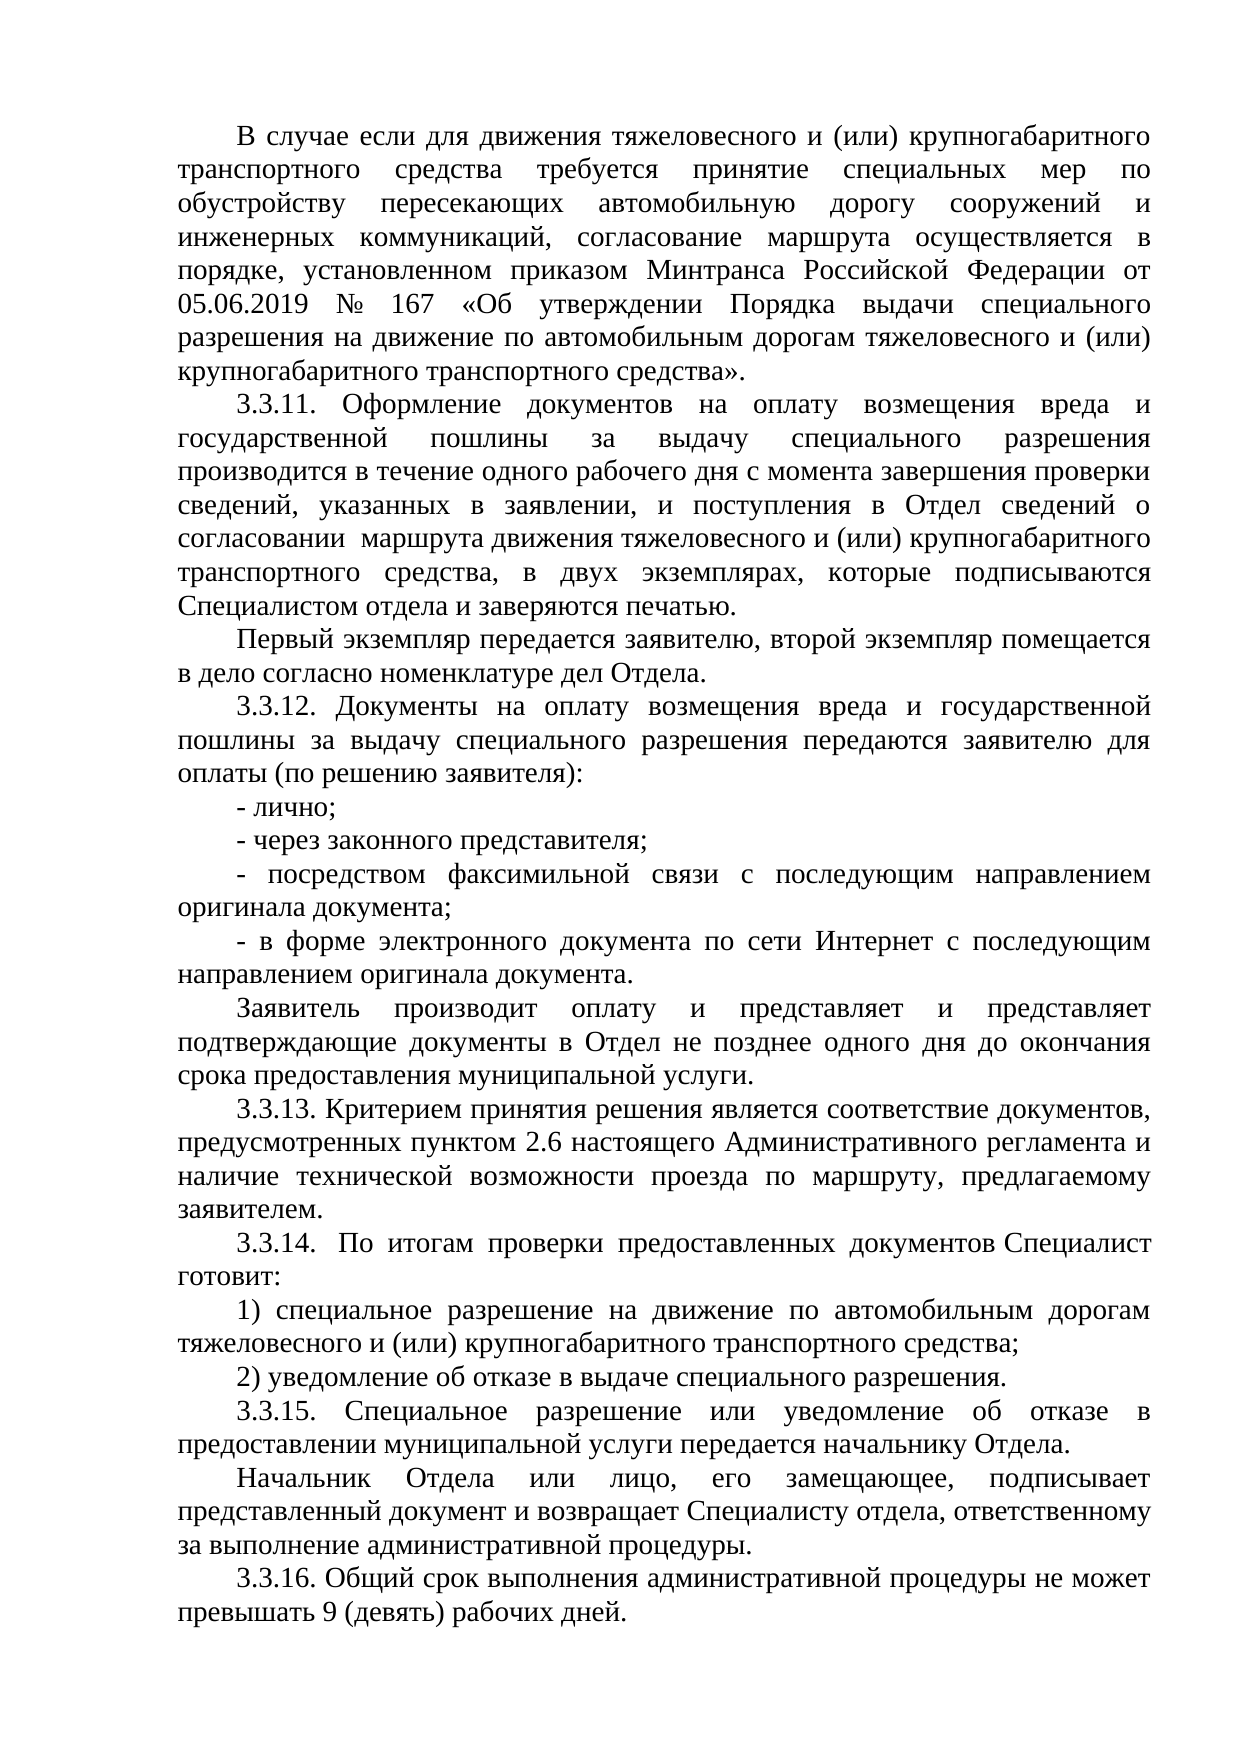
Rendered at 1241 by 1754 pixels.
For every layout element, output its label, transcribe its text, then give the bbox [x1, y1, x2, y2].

text Начальник Отдела или лицо, его замещающее, подписывает представленный документ и возвращает Специалисту отдела, ответственному за выполнение административной процедуры. [177, 1460, 1152, 1560]
text - через законного представителя; [177, 822, 1152, 856]
text 1) специальное разрешение на движение по автомобильным дорогам тяжеловесного и (или) крупногабаритного транспортного средства; [177, 1292, 1152, 1359]
text - лично; [177, 789, 1152, 822]
text 3.3.14. По итогам проверки предоставленных документов Специалист готовит: [177, 1225, 1152, 1292]
text Первый экземпляр передается заявителю, второй экземпляр помещается в дело согласно номенклатуре дел Отдела. [177, 621, 1152, 688]
text Заявитель производит оплату и представляет и представляет подтверждающие документы в Отдел не позднее одного дня до окончания срока предоставления муниципальной услуги. [177, 990, 1152, 1091]
text - в форме электронного документа по сети Интернет с последующим направлением оригинала документа. [177, 923, 1152, 990]
text - посредством факсимильной связи с последующим направлением оригинала документа; [177, 856, 1152, 923]
text 3.3.11. Оформление документов на оплату возмещения вреда и государственной пошлины за выдачу специального разрешения производится в течение одного рабочего дня с момента завершения проверки сведений, указанных в заявлении, и поступления в Отдел сведений о согласовании маршрута движения тяжеловесного и (или) крупногабаритного транспортного средства, в двух экземплярах, которые подписываются Специалистом отдела и заверяются печатью. [177, 386, 1152, 621]
text 3.3.12. Документы на оплату возмещения вреда и государственной пошлины за выдачу специального разрешения передаются заявителю для оплаты (по решению заявителя): [177, 688, 1152, 789]
text 3.3.15. Специальное разрешение или уведомление об отказе в предоставлении муниципальной услуги передается начальнику Отдела. [177, 1393, 1152, 1460]
text 2) уведомление об отказе в выдаче специального разрешения. [177, 1359, 1152, 1393]
text В случае если для движения тяжеловесного и (или) крупногабаритного транспортного средства требуется принятие специальных мер по обустройству пересекающих автомобильную дорогу сооружений и инженерных коммуникаций, согласование маршрута осуществляется в порядке, установленном приказом Минтранса Российской Федерации от 05.06.2019 № 167 «Об утверждении Порядка выдачи специального разрешения на движение по автомобильным дорогам тяжеловесного и (или) крупногабаритного транспортного средства». [177, 118, 1152, 386]
text 3.3.16. Общий срок выполнения административной процедуры не может превышать 9 (девять) рабочих дней. [177, 1560, 1152, 1627]
text 3.3.13. Критерием принятия решения является соответствие документов, предусмотренных пунктом 2.6 настоящего Административного регламента и наличие технической возможности проезда по маршруту, предлагаемому заявителем. [177, 1091, 1152, 1225]
